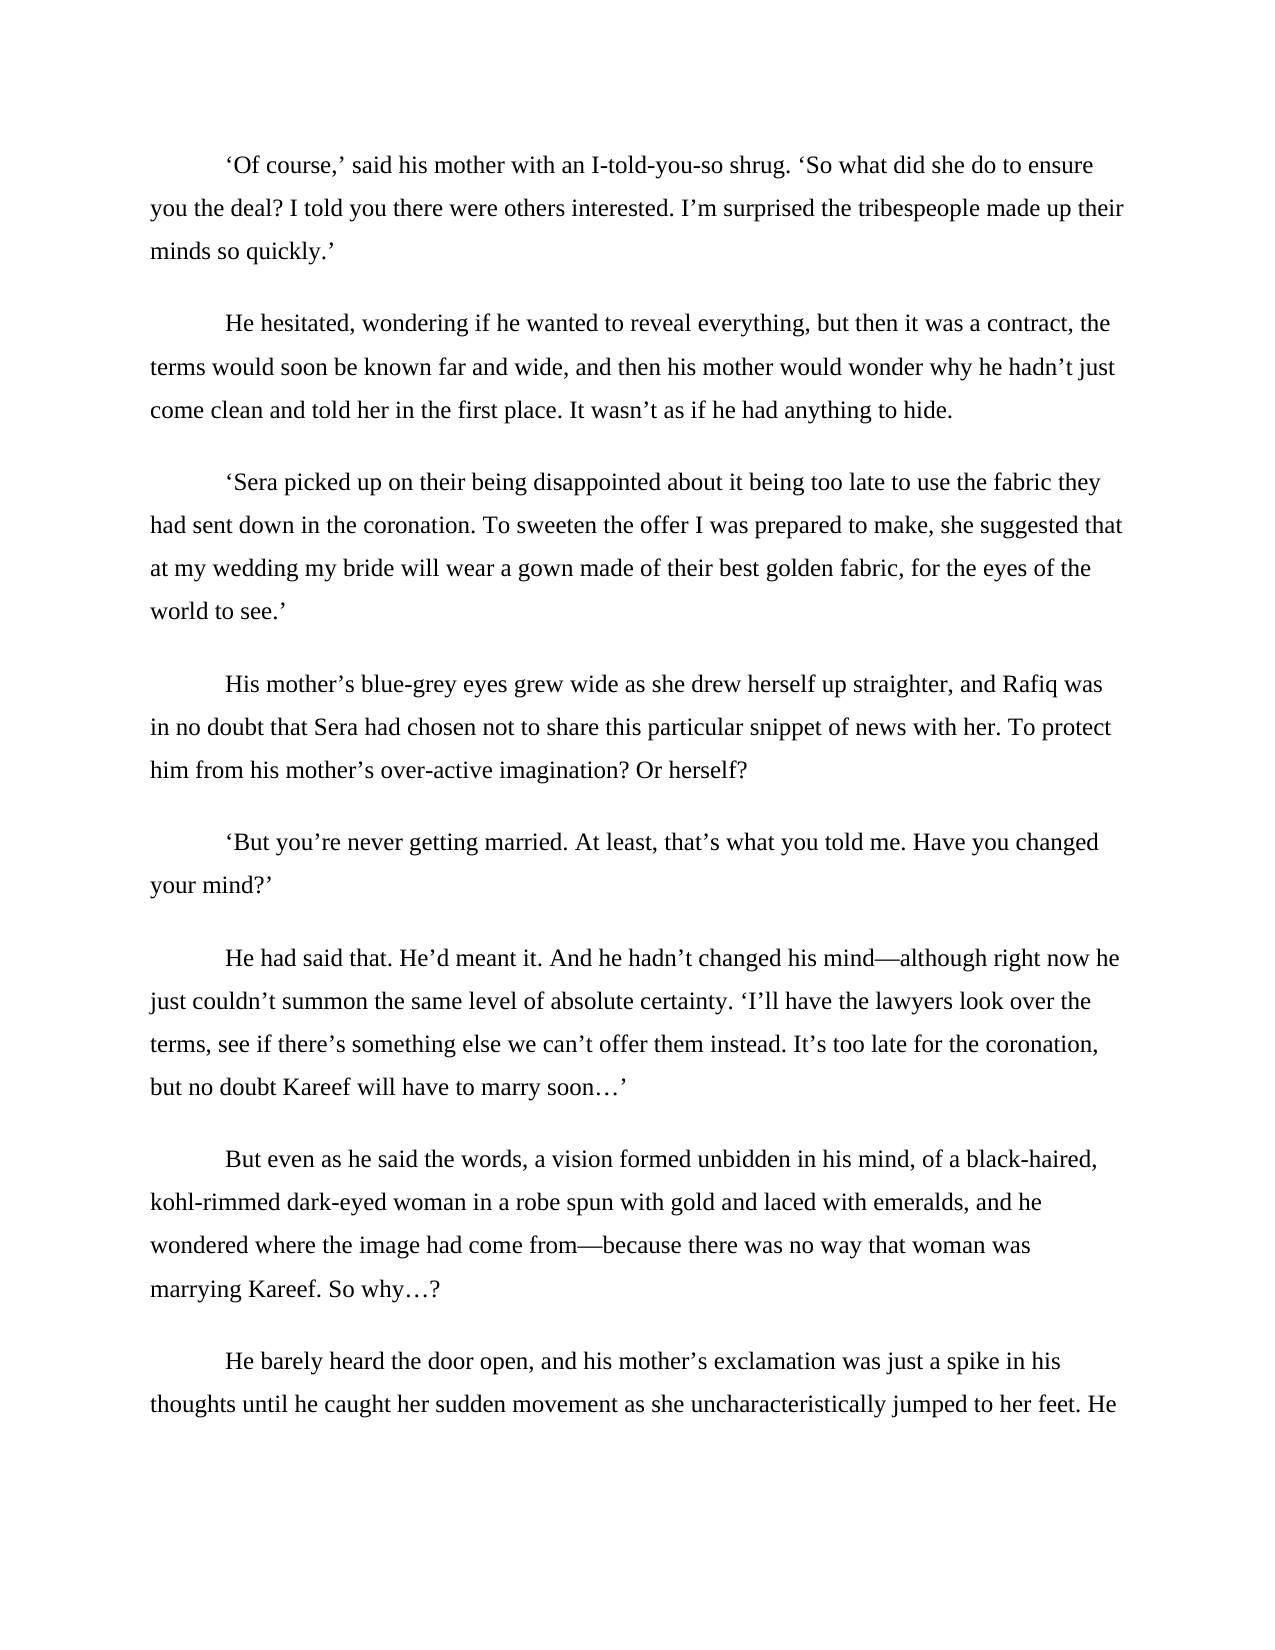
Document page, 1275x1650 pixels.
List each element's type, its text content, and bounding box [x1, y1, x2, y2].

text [150, 1346, 1125, 1418]
text But even as he said the words, a vision formed unbidden in his mind, of a black-haired, kohl-rimmed dark-eyed woman in a robe spun with gold and laced with emeralds, and he wondered where the image had come from—because there was no way that woman was marrying Kareef. So why…? [150, 1144, 1125, 1302]
text ‘Of course,’ said his mother with an I-told-you-so shrug. ‘So what did she do to ensure you the deal? I told you there were others interested. I’m surprised the tribespeople made up their minds so quickly.’ [150, 150, 1125, 265]
text ‘Sera picked up on their being disappointed about it being too late to use the fabric they had sent down in the coronation. To sweeten the offer I was prepared to make, she suggested that at my wedding my bride will wear a gown made of their best golden fabric, for the eyes of the world to see.’ [150, 467, 1125, 625]
text He hesitated, wondering if he wanted to reveal everything, but then it was a contract, the terms would soon be known far and wide, and then his mother would wonder why he hadn’t just come clean and told her in the first place. It wasn’t as if he had anything to hide. [150, 308, 1125, 423]
text He had said that. He’d meant it. And he hadn’t changed his mind—although right now he just couldn’t summon the same level of absolute certainty. ‘I’ll have the lawyers look over the terms, see if there’s something else we can’t offer them instead. It’s too late for the coronation, but no doubt Kareef will have to marry soon…’ [150, 943, 1125, 1101]
text ‘But you’re never getting married. At least, that’s what you told me. Have you changed your mind?’ [150, 827, 1125, 899]
text His mother’s blue-grey eyes grew wide as she drew herself up straighter, and Rafiq was in no doubt that Sera had chosen not to share this particular snippet of news with her. To protect him from his mother’s over-active imagination? Or herself? [150, 669, 1125, 784]
